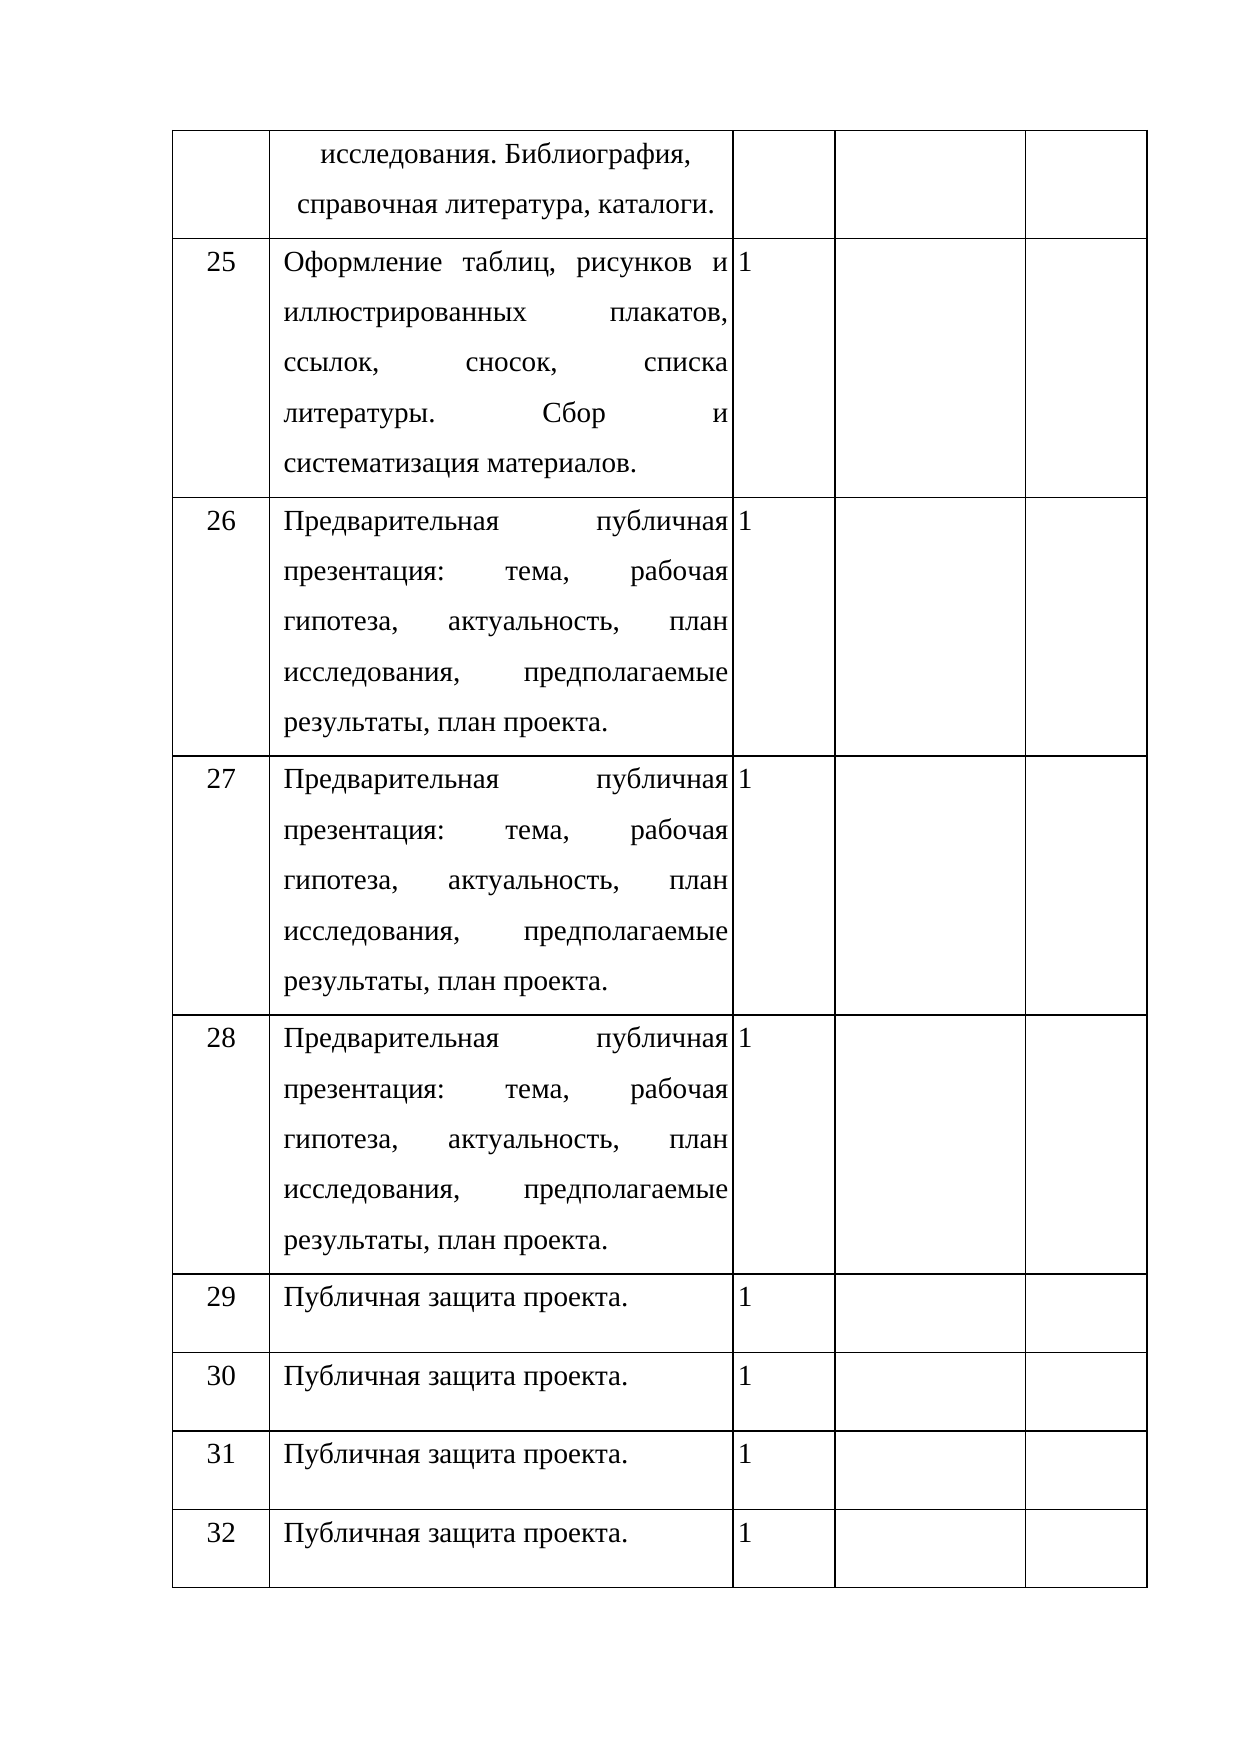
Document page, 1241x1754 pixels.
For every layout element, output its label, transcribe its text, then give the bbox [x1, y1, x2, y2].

table_cell [836, 131, 1025, 238]
table_cell 24 [173, 131, 269, 238]
table_cell 1 [734, 1016, 834, 1273]
table_cell [836, 1016, 1025, 1273]
table_cell Публичная защита проекта. [270, 1432, 732, 1508]
table_cell Публичная защита проекта. [270, 1275, 732, 1352]
table_cell [836, 1275, 1025, 1352]
table_cell [1026, 1016, 1146, 1273]
table_cell 26 [173, 498, 269, 755]
table_cell 1 [734, 1353, 834, 1430]
table_cell 28 [173, 1016, 269, 1273]
table_cell 1 [734, 757, 834, 1014]
table_cell [1026, 1275, 1146, 1352]
table_cell [1026, 757, 1146, 1014]
table_cell [836, 1432, 1025, 1508]
table_cell Предварительная публичная презентация: тема, рабочая гипотеза, актуальность, план исследования, предполагаемые результаты, план проекта. [270, 498, 732, 755]
table_cell [1026, 239, 1146, 497]
table_cell 27 [173, 757, 269, 1014]
table_cell 30 [173, 1353, 269, 1430]
table_cell [1026, 1432, 1146, 1508]
table_cell 1 [734, 239, 834, 497]
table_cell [270, 131, 732, 238]
table_cell 31 [173, 1432, 269, 1508]
table_cell [836, 498, 1025, 755]
table_cell [1026, 131, 1146, 238]
table_cell Предварительная публичная презентация: тема, рабочая гипотеза, актуальность, план исследования, предполагаемые результаты, план проекта. [270, 1016, 732, 1273]
table_cell Публичная защита проекта. [270, 1353, 732, 1430]
table_cell [1026, 1353, 1146, 1430]
table_cell 1 [734, 498, 834, 755]
table_cell [836, 757, 1025, 1014]
table_cell 1 [734, 1275, 834, 1352]
table_cell 1 [734, 131, 834, 238]
table_cell Публичная защита проекта. [270, 1510, 732, 1587]
table_cell 25 [173, 239, 269, 497]
table_cell 32 [173, 1510, 269, 1587]
table_cell [1026, 498, 1146, 755]
table_cell 1 [734, 1432, 834, 1508]
table_cell [836, 1510, 1025, 1587]
table_cell Предварительная публичная презентация: тема, рабочая гипотеза, актуальность, план исследования, предполагаемые результаты, план проекта. [270, 757, 732, 1014]
table_cell [836, 239, 1025, 497]
table_cell [836, 1353, 1025, 1430]
table_cell 29 [173, 1275, 269, 1352]
table_cell 1 [734, 1510, 834, 1587]
table_cell Оформление таблиц, рисунков и иллюстрированных плакатов, ссылок, сносок, списка литературы. Сбор и систематизация материалов. [270, 239, 732, 497]
table_cell [1026, 1510, 1146, 1587]
